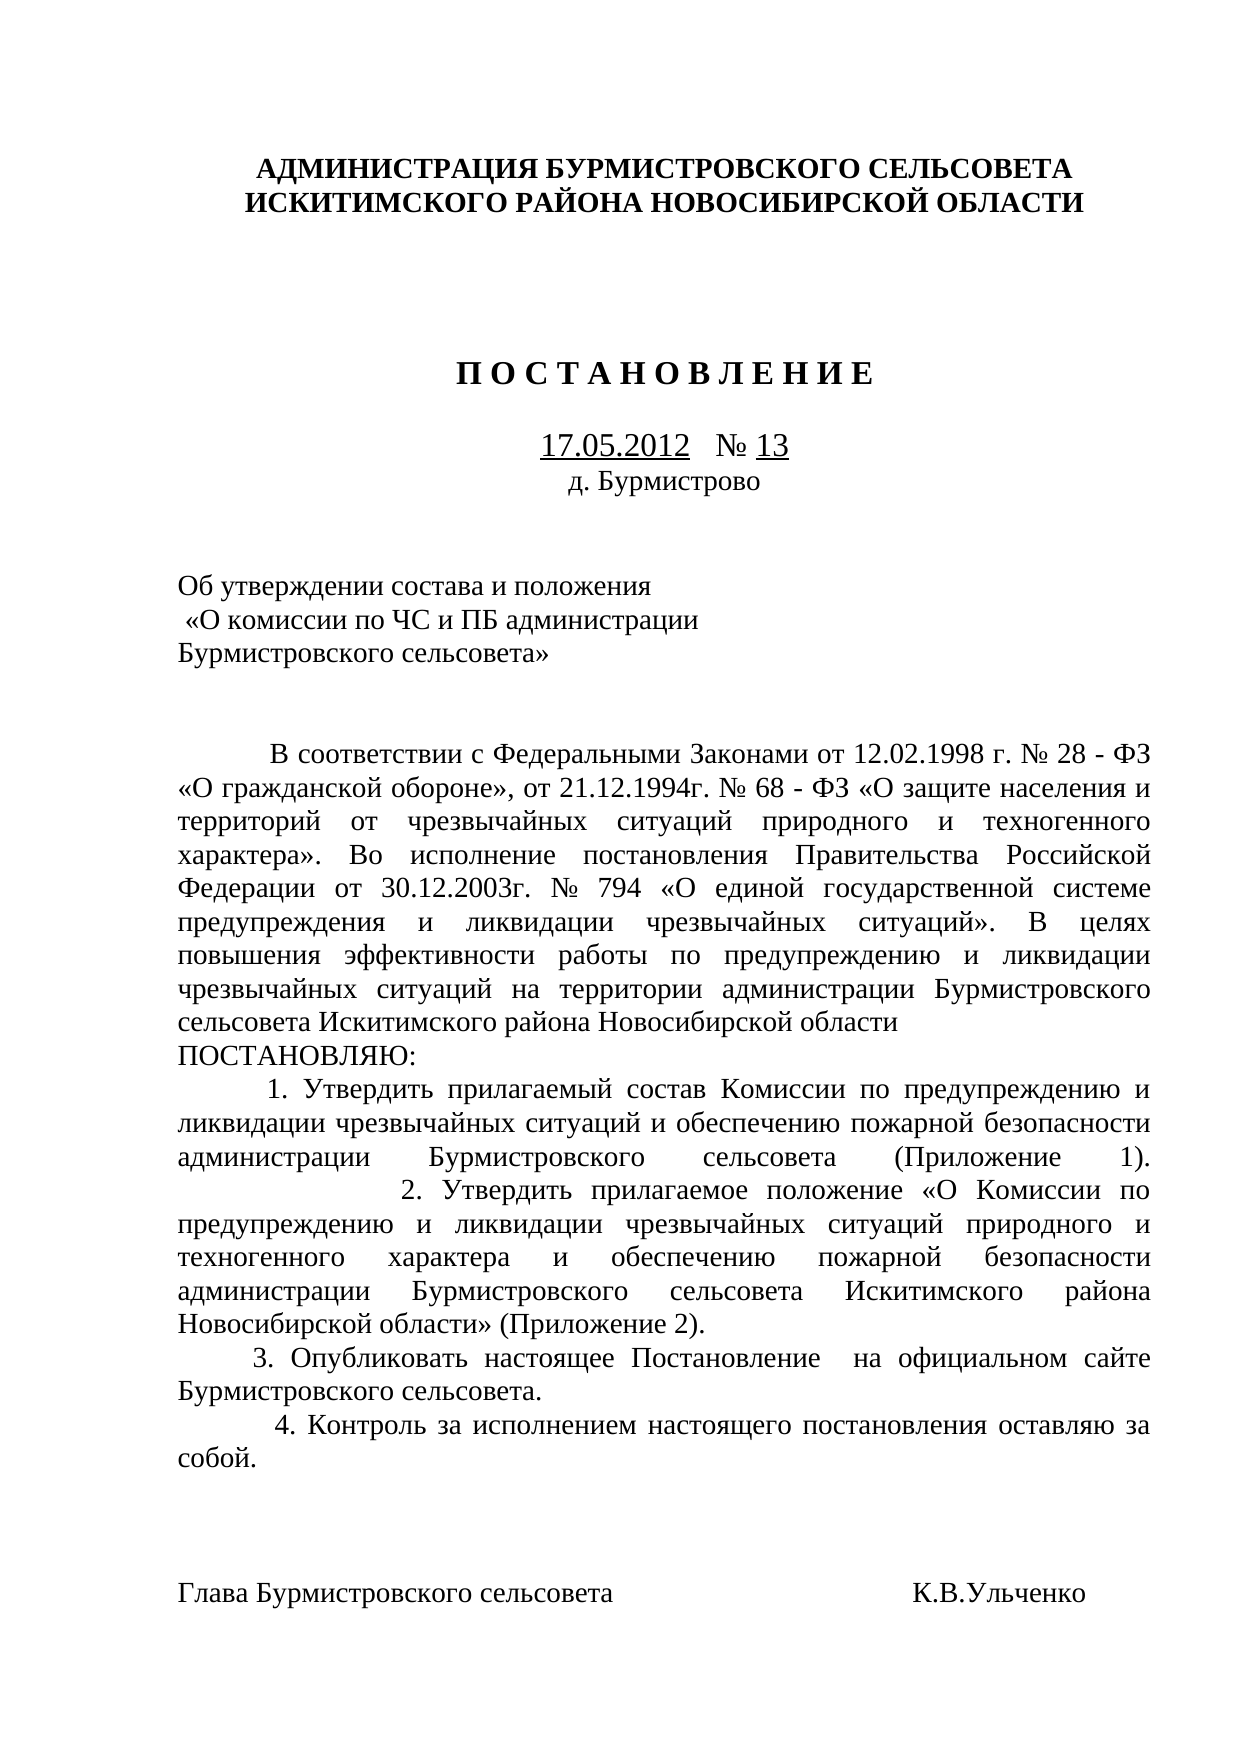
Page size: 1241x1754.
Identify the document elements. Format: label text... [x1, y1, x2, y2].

text 17.05.2012 № 13 [177, 425, 1152, 463]
text АДМИНИСТРАЦИЯ БУРМИСТРОВСКОГО СЕЛЬСОВЕТА [177, 152, 1152, 185]
text Об утверждении состава и положения [177, 568, 753, 602]
text ПОСТАНОВЛЯЮ: [177, 1038, 1152, 1072]
text д. Бурмистрово [177, 463, 1152, 497]
text Глава Бурмистровского сельсовета К.В.Ульченко [177, 1575, 1152, 1608]
text В соответствии с Федеральными Законами от 12.02.1998 г. № 28 - ФЗ «О гражданской обороне», от 21.12.1994г. № 68 - ФЗ «О защите населения и территорий от чрезвычайных ситуаций природного и техногенного характера». Во исполнение постановления Правительства Российской Федерации от 30.12.2003г. № 794 «О единой государственной системе предупреждения и ликвидации чрезвычайных ситуаций». В целях повышения эффективности работы по предупреждению и ликвидации чрезвычайных ситуаций на территории администрации Бурмистровского сельсовета Искитимского района Новосибирской области [177, 736, 1152, 1038]
text ИСКИТИМСКОГО РАЙОНА НОВОСИБИРСКОЙ ОБЛАСТИ [177, 185, 1152, 219]
text 1. Утвердить прилагаемый состав Комиссии по предупреждению и ликвидации чрезвычайных ситуаций и обеспечению пожарной безопасности администрации Бурмистровского сельсовета (Приложение 1). 2. Утвердить прилагаемое положение «О Комиссии по предупреждению и ликвидации чрезвычайных ситуаций природного и техногенного характера и обеспечению пожарной безопасности администрации Бурмистровского сельсовета Искитимского района Новосибирской области» (Приложение 2). [177, 1072, 1152, 1340]
text 4. Контроль за исполнением настоящего постановления оставляю за собой. [177, 1407, 1152, 1474]
text 3. Опубликовать настоящее Постановление на официальном сайте Бурмистровского сельсовета. [177, 1340, 1152, 1407]
text «О комиссии по ЧС и ПБ администрации Бурмистровского сельсовета» [177, 602, 753, 669]
text П О С Т А Н О В Л Е Н И Е [177, 353, 1152, 391]
